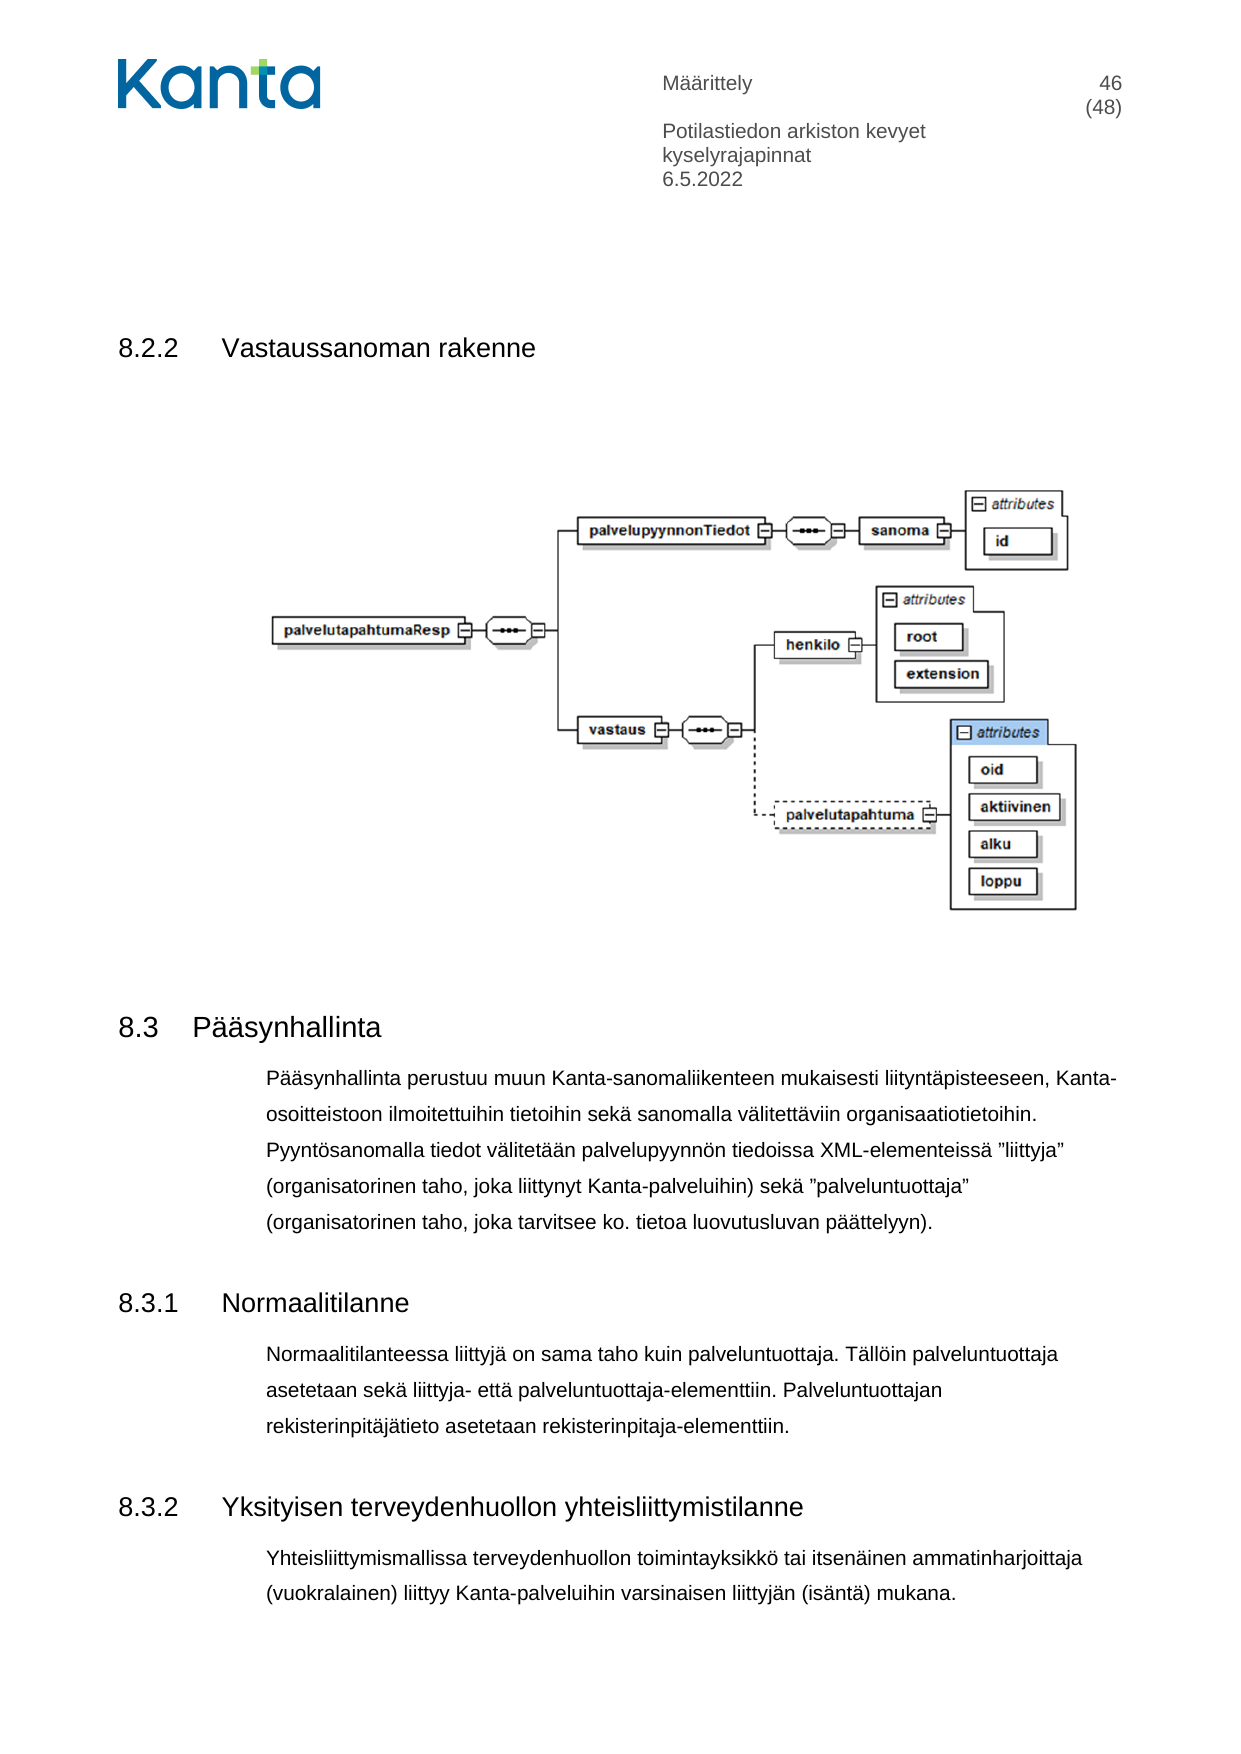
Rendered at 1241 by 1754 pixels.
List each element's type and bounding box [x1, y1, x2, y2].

picture [118, 59, 321, 109]
picture [265, 385, 1129, 956]
